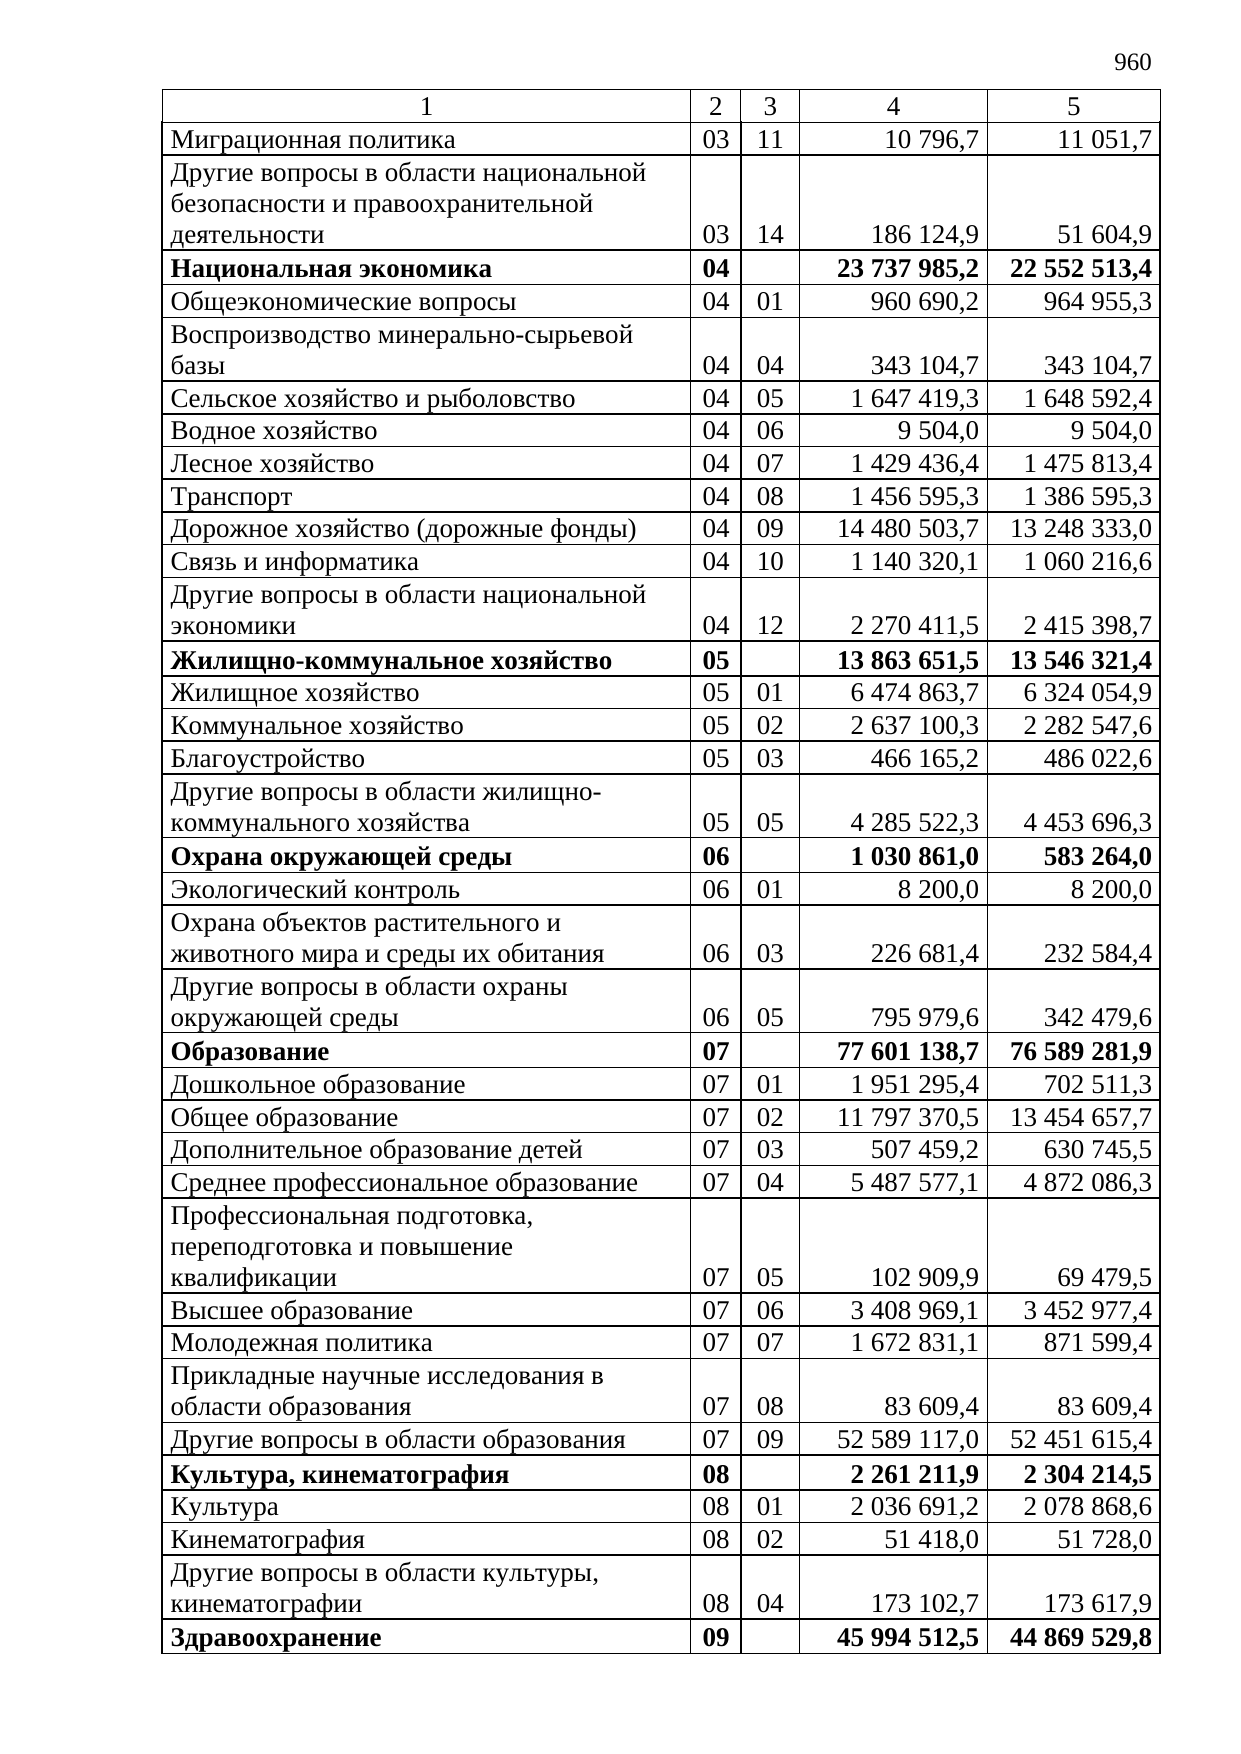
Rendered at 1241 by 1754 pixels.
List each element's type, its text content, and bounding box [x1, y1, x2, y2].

table_cell 4 285 522,3 [800, 775, 987, 837]
table_cell 4 872 086,3 [988, 1166, 1159, 1197]
table_cell Среднее профессиональное образование [163, 1166, 690, 1197]
table_cell Воспроизводство минерально-сырьевой базы [163, 318, 690, 380]
table_cell Благоустройство [163, 742, 690, 773]
table_cell Высшее образование [163, 1294, 690, 1325]
table_cell Лесное хозяйство [163, 447, 690, 478]
table_cell Сельское хозяйство и рыболовство [163, 382, 690, 413]
table_cell 2 036 691,2 [800, 1491, 987, 1522]
table_cell 11 [742, 123, 799, 154]
table_cell 1 672 831,1 [800, 1327, 987, 1358]
table_cell 102 909,9 [800, 1199, 987, 1292]
table_cell Молодежная политика [163, 1327, 690, 1358]
table_cell [742, 1456, 799, 1489]
table_cell Охрана окружающей среды [163, 838, 690, 871]
table_cell 05 [691, 642, 740, 675]
table_cell Общеэкономические вопросы [163, 285, 690, 316]
table_cell 07 [742, 1327, 799, 1358]
table_cell 14 [742, 156, 799, 249]
table_cell 06 [742, 415, 799, 446]
table_cell 05 [742, 382, 799, 413]
table_cell 08 [691, 1556, 740, 1618]
table_cell 05 [691, 709, 740, 740]
table_cell 07 [691, 1294, 740, 1325]
table_cell 1 140 320,1 [800, 545, 987, 576]
table_cell 342 479,6 [988, 970, 1159, 1032]
table_cell 8 200,0 [988, 873, 1159, 904]
table_cell 83 609,4 [988, 1359, 1159, 1422]
table_cell 11 797 370,5 [800, 1101, 987, 1132]
table_cell Общее образование [163, 1101, 690, 1132]
table_cell 871 599,4 [988, 1327, 1159, 1358]
table_cell 9 504,0 [800, 415, 987, 446]
table_cell Дополнительное образование детей [163, 1133, 690, 1164]
table_cell 08 [742, 1359, 799, 1422]
table_cell Охрана объектов растительного и животного мира и среды их обитания [163, 906, 690, 968]
table_cell 06 [691, 906, 740, 968]
table_cell Коммунальное хозяйство [163, 709, 690, 740]
table_cell Миграционная политика [163, 123, 690, 154]
table_cell 23 737 985,2 [800, 251, 987, 284]
table_cell Кинематография [163, 1523, 690, 1554]
table_cell 03 [691, 123, 740, 154]
table_cell 51 604,9 [988, 156, 1159, 249]
table_cell 04 [742, 1166, 799, 1197]
table_cell 2 078 868,6 [988, 1491, 1159, 1522]
table_cell 1 060 216,6 [988, 545, 1159, 576]
table_cell 03 [742, 742, 799, 773]
table_cell 44 869 529,8 [988, 1620, 1159, 1653]
table_cell 03 [742, 906, 799, 968]
table_cell Профессиональная подготовка, переподготовка и повышение квалификации [163, 1199, 690, 1292]
table_cell 01 [742, 285, 799, 316]
table_cell Связь и информатика [163, 545, 690, 576]
table_cell 4 453 696,3 [988, 775, 1159, 837]
table_cell 05 [691, 775, 740, 837]
table_cell 07 [742, 447, 799, 478]
table_cell 1 429 436,4 [800, 447, 987, 478]
table_cell 630 745,5 [988, 1133, 1159, 1164]
table_cell 04 [742, 1556, 799, 1618]
table_cell 1 030 861,0 [800, 838, 987, 871]
table_cell 52 589 117,0 [800, 1423, 987, 1454]
table_cell [742, 642, 799, 675]
table_cell 09 [691, 1620, 740, 1653]
table_cell Другие вопросы в области жилищно-коммунального хозяйства [163, 775, 690, 837]
table_cell [742, 1033, 799, 1066]
table_cell 702 511,3 [988, 1068, 1159, 1099]
table_cell 1 475 813,4 [988, 447, 1159, 478]
table_cell 5 487 577,1 [800, 1166, 987, 1197]
table_cell 76 589 281,9 [988, 1033, 1159, 1066]
table_cell 05 [742, 775, 799, 837]
table_cell 2 282 547,6 [988, 709, 1159, 740]
table_cell 83 609,4 [800, 1359, 987, 1422]
table_cell 51 728,0 [988, 1523, 1159, 1554]
table_cell 13 248 333,0 [988, 513, 1159, 544]
table_cell 04 [691, 513, 740, 544]
table_cell 06 [691, 873, 740, 904]
table_cell Транспорт [163, 480, 690, 511]
table_cell Образование [163, 1033, 690, 1066]
table_cell 186 124,9 [800, 156, 987, 249]
table_cell [742, 1620, 799, 1653]
table_cell 232 584,4 [988, 906, 1159, 968]
table_cell Другие вопросы в области национальной безопасности и правоохранительной деятельности [163, 156, 690, 249]
table_cell Национальная экономика [163, 251, 690, 284]
table_cell 22 552 513,4 [988, 251, 1159, 284]
table_cell 02 [742, 1101, 799, 1132]
table_cell 12 [742, 578, 799, 640]
table_cell 04 [691, 318, 740, 380]
table_cell 2 270 411,5 [800, 578, 987, 640]
table_cell 45 994 512,5 [800, 1620, 987, 1653]
table_cell 03 [742, 1133, 799, 1164]
table_cell 1 648 592,4 [988, 382, 1159, 413]
table_cell 1 386 595,3 [988, 480, 1159, 511]
table_cell 2 304 214,5 [988, 1456, 1159, 1489]
table_cell 173 102,7 [800, 1556, 987, 1618]
table_cell 486 022,6 [988, 742, 1159, 773]
table_cell 02 [742, 1523, 799, 1554]
table_cell 77 601 138,7 [800, 1033, 987, 1066]
table_cell 08 [691, 1491, 740, 1522]
table_cell Другие вопросы в области образования [163, 1423, 690, 1454]
table_cell 10 796,7 [800, 123, 987, 154]
table_cell 13 546 321,4 [988, 642, 1159, 675]
table_cell 11 051,7 [988, 123, 1159, 154]
table_cell Дошкольное образование [163, 1068, 690, 1099]
table_cell 5 [988, 90, 1160, 121]
table_cell 226 681,4 [800, 906, 987, 968]
table_cell 09 [742, 513, 799, 544]
table_cell 1 [163, 90, 690, 121]
table_cell Другие вопросы в области национальной экономики [163, 578, 690, 640]
table_cell 343 104,7 [988, 318, 1159, 380]
table_cell 01 [742, 677, 799, 708]
table_cell 2 637 100,3 [800, 709, 987, 740]
table_cell 13 863 651,5 [800, 642, 987, 675]
table_cell 04 [691, 447, 740, 478]
table_cell 173 617,9 [988, 1556, 1159, 1618]
table_cell 03 [691, 156, 740, 249]
table_cell 2 415 398,7 [988, 578, 1159, 640]
table_cell 04 [691, 578, 740, 640]
table_cell 1 456 595,3 [800, 480, 987, 511]
table_cell 08 [742, 480, 799, 511]
table_cell 05 [742, 970, 799, 1032]
table_cell 08 [691, 1523, 740, 1554]
table_cell 6 324 054,9 [988, 677, 1159, 708]
table_cell 07 [691, 1033, 740, 1066]
table_cell 466 165,2 [800, 742, 987, 773]
table_cell 4 [800, 90, 987, 121]
table_cell 09 [742, 1423, 799, 1454]
table_cell 02 [742, 709, 799, 740]
table_cell 07 [691, 1327, 740, 1358]
table_cell 07 [691, 1199, 740, 1292]
table_cell 343 104,7 [800, 318, 987, 380]
table_cell 8 200,0 [800, 873, 987, 904]
table_cell 14 480 503,7 [800, 513, 987, 544]
table_cell 2 [691, 90, 740, 121]
table_cell 06 [691, 970, 740, 1032]
table_cell Культура [163, 1491, 690, 1522]
table_cell Дорожное хозяйство (дорожные фонды) [163, 513, 690, 544]
table_cell Жилищное хозяйство [163, 677, 690, 708]
table_cell 964 955,3 [988, 285, 1159, 316]
table_cell 1 951 295,4 [800, 1068, 987, 1099]
table_cell 07 [691, 1133, 740, 1164]
table_cell 07 [691, 1101, 740, 1132]
table_cell 04 [691, 382, 740, 413]
table_cell 05 [691, 742, 740, 773]
table_cell Экологический контроль [163, 873, 690, 904]
table_cell 07 [691, 1423, 740, 1454]
table_cell [742, 251, 799, 284]
table_cell 52 451 615,4 [988, 1423, 1159, 1454]
table_cell 07 [691, 1359, 740, 1422]
table_cell Культура, кинематография [163, 1456, 690, 1489]
table_cell 3 408 969,1 [800, 1294, 987, 1325]
table_cell 9 504,0 [988, 415, 1159, 446]
table_cell Другие вопросы в области культуры, кинематографии [163, 1556, 690, 1618]
table_cell 04 [691, 545, 740, 576]
table_cell 01 [742, 873, 799, 904]
table_cell 04 [691, 415, 740, 446]
table_cell 07 [691, 1068, 740, 1099]
table_cell 10 [742, 545, 799, 576]
table_cell 1 647 419,3 [800, 382, 987, 413]
table_cell Жилищно-коммунальное хозяйство [163, 642, 690, 675]
table_cell Другие вопросы в области охраны окружающей среды [163, 970, 690, 1032]
table_cell 04 [691, 251, 740, 284]
table_cell 05 [742, 1199, 799, 1292]
table_cell 3 [741, 90, 799, 121]
table_cell 04 [691, 480, 740, 511]
table_cell 08 [691, 1456, 740, 1489]
table_cell 06 [691, 838, 740, 871]
table_cell 01 [742, 1068, 799, 1099]
table_cell 51 418,0 [800, 1523, 987, 1554]
table_cell 04 [742, 318, 799, 380]
table_cell Водное хозяйство [163, 415, 690, 446]
table_cell 06 [742, 1294, 799, 1325]
table_cell 960 690,2 [800, 285, 987, 316]
table_cell 05 [691, 677, 740, 708]
table_cell 6 474 863,7 [800, 677, 987, 708]
table_cell 01 [742, 1491, 799, 1522]
table_cell Прикладные научные исследования в области образования [163, 1359, 690, 1422]
table_cell 507 459,2 [800, 1133, 987, 1164]
table_cell 13 454 657,7 [988, 1101, 1159, 1132]
table_cell 69 479,5 [988, 1199, 1159, 1292]
table_cell 04 [691, 285, 740, 316]
table_cell 3 452 977,4 [988, 1294, 1159, 1325]
table_cell [742, 838, 799, 871]
table_cell 2 261 211,9 [800, 1456, 987, 1489]
table_cell 583 264,0 [988, 838, 1159, 871]
table_cell Здравоохранение [163, 1620, 690, 1653]
table_cell 07 [691, 1166, 740, 1197]
table_cell 795 979,6 [800, 970, 987, 1032]
